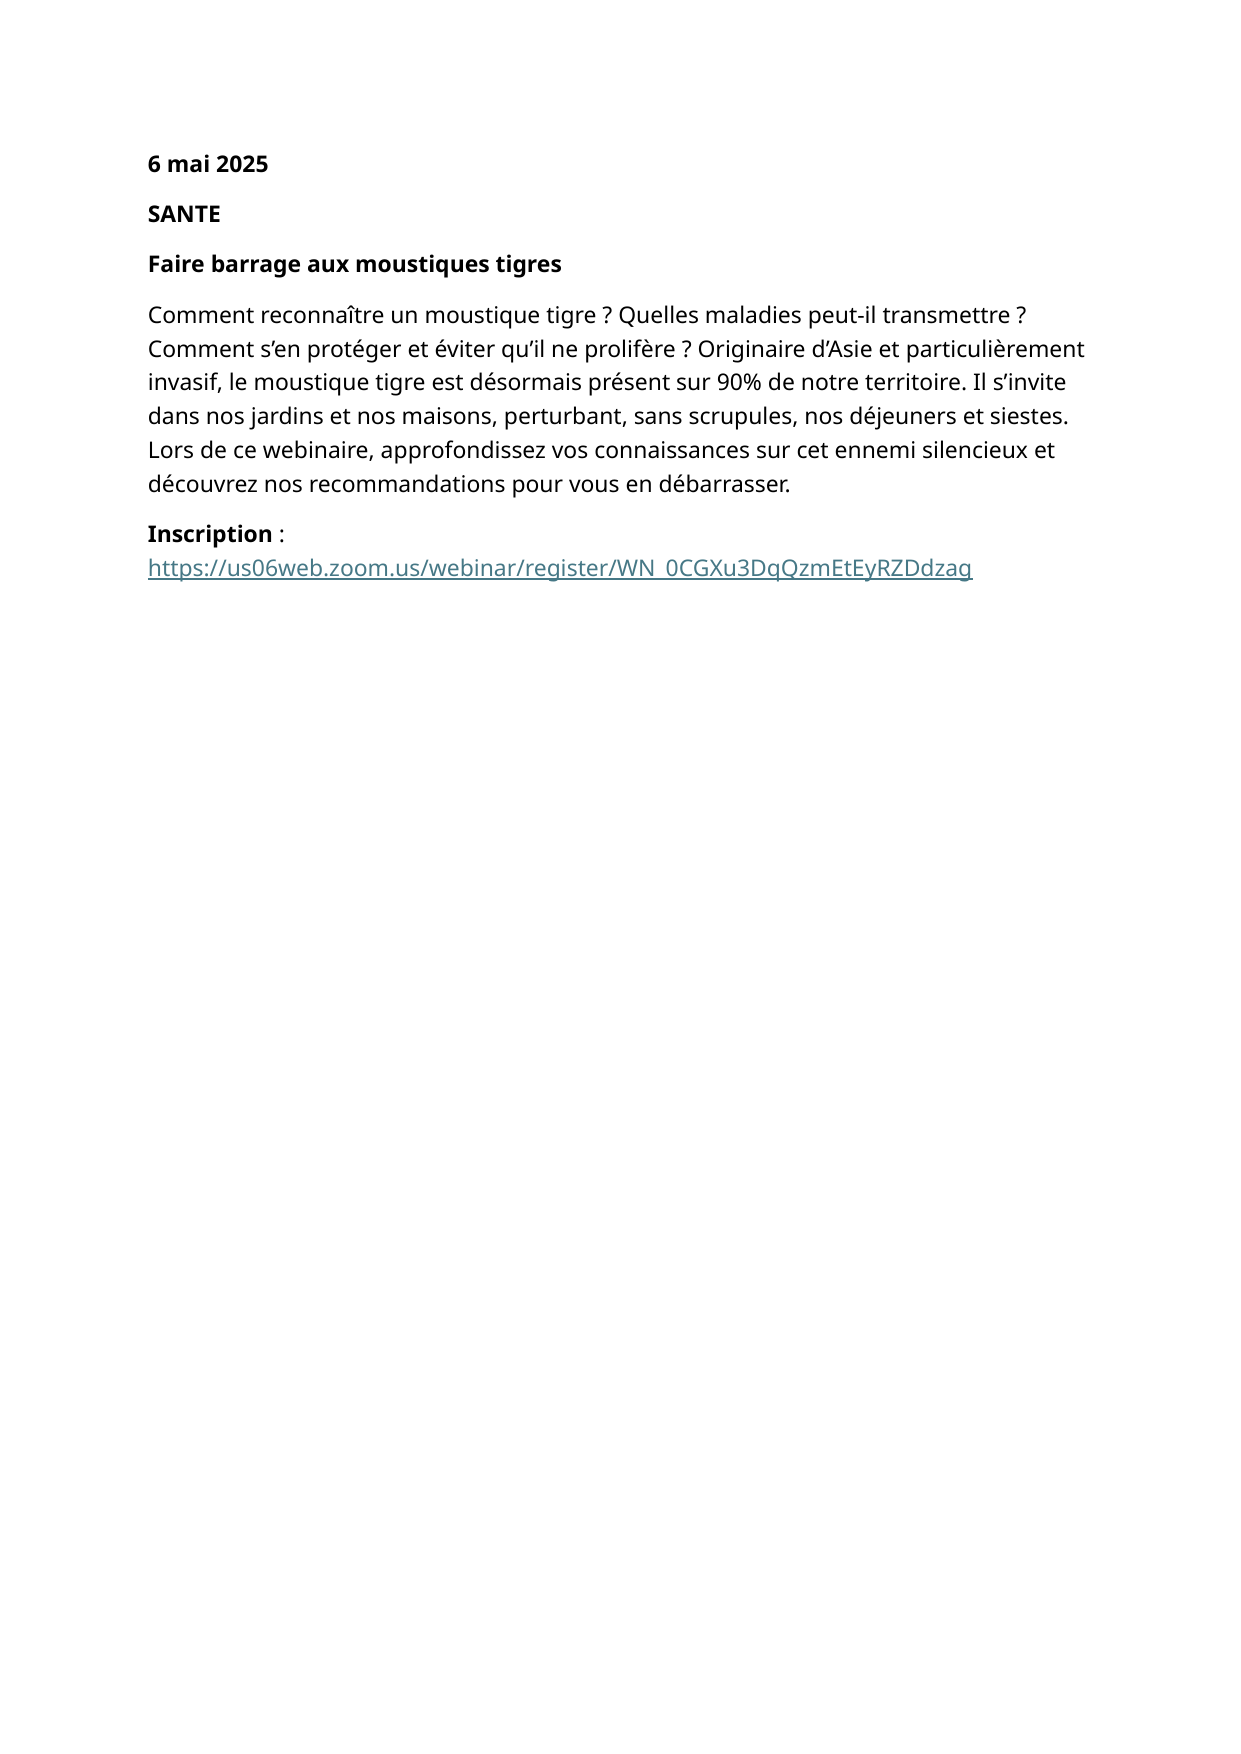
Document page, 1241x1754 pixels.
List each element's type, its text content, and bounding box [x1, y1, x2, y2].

text Inscription : https://us06web.zoom.us/webinar/register/WN_0CGXu3DqQzmEtEyRZDdzag [148, 518, 1093, 583]
text 6 mai 2025 [148, 148, 1093, 179]
text Faire barrage aux moustiques tigres [148, 248, 1093, 280]
text SANTE [148, 198, 1093, 229]
text Comment reconnaître un moustique tigre ? Quelles maladies peut-il transmettre ? Comment s’en protéger et éviter qu’il ne prolifère ? Originaire d’Asie et particulièrement invasif, le moustique tigre est désormais présent sur 90% de notre territoire. Il s’invite dans nos jardins et nos maisons, perturbant, sans scrupules, nos déjeuners et siestes. Lors de ce webinaire, approfondissez vos connaissances sur cet ennemi silencieux et découvrez nos recommandations pour vous en débarrasser. [148, 299, 1093, 499]
